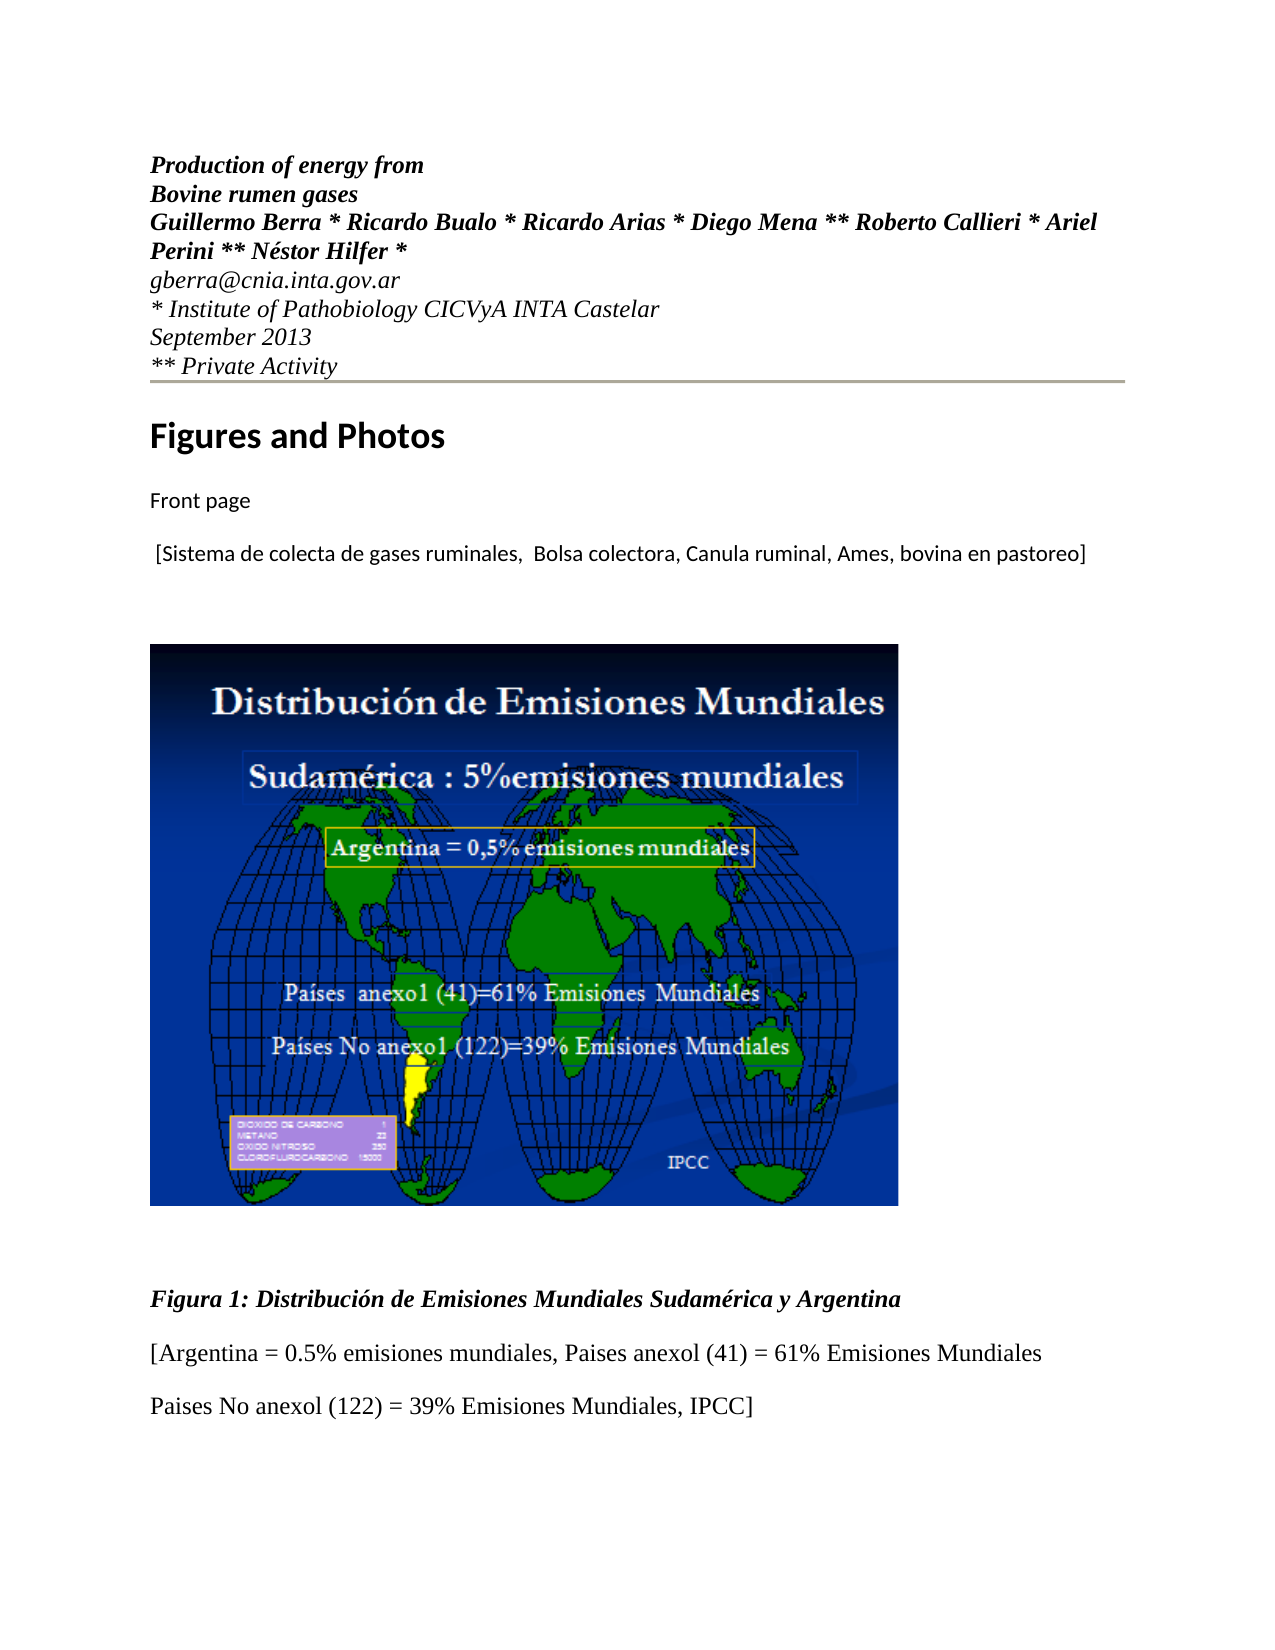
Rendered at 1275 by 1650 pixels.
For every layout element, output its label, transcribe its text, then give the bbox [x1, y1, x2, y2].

text [Sistema de colecta de gases ruminales, Bolsa colectora, Canula ruminal, Ames, bovina en pastoreo] [150, 539, 1125, 567]
text Front page [150, 486, 1125, 514]
text [Argentina = 0.5% emisiones mundiales, Paises anexol (41) = 61% Emisiones Mundiales [150, 1338, 1125, 1366]
text ** Private Activity [150, 351, 1125, 380]
text Production of energy from [150, 150, 1125, 179]
text gberra@cnia.inta.gov.ar [150, 265, 1125, 294]
text Paises No anexol (122) = 39% Emisiones Mundiales, IPCC] [150, 1391, 1125, 1420]
text Guillermo Berra * Ricardo Bualo * Ricardo Arias * Diego Mena ** Roberto Callieri * Ariel [150, 207, 1125, 236]
text Bovine rumen gases [150, 179, 1125, 207]
text Figures and Photos [150, 412, 1125, 458]
text * Institute of Pathobiology CICVyA INTA Castelar [150, 294, 1125, 322]
text September 2013 [150, 322, 1125, 351]
text Perini ** Néstor Hilfer * [150, 236, 1125, 265]
text Figura 1: Distribución de Emisiones Mundiales Sudamérica y Argentina [150, 1284, 1125, 1312]
